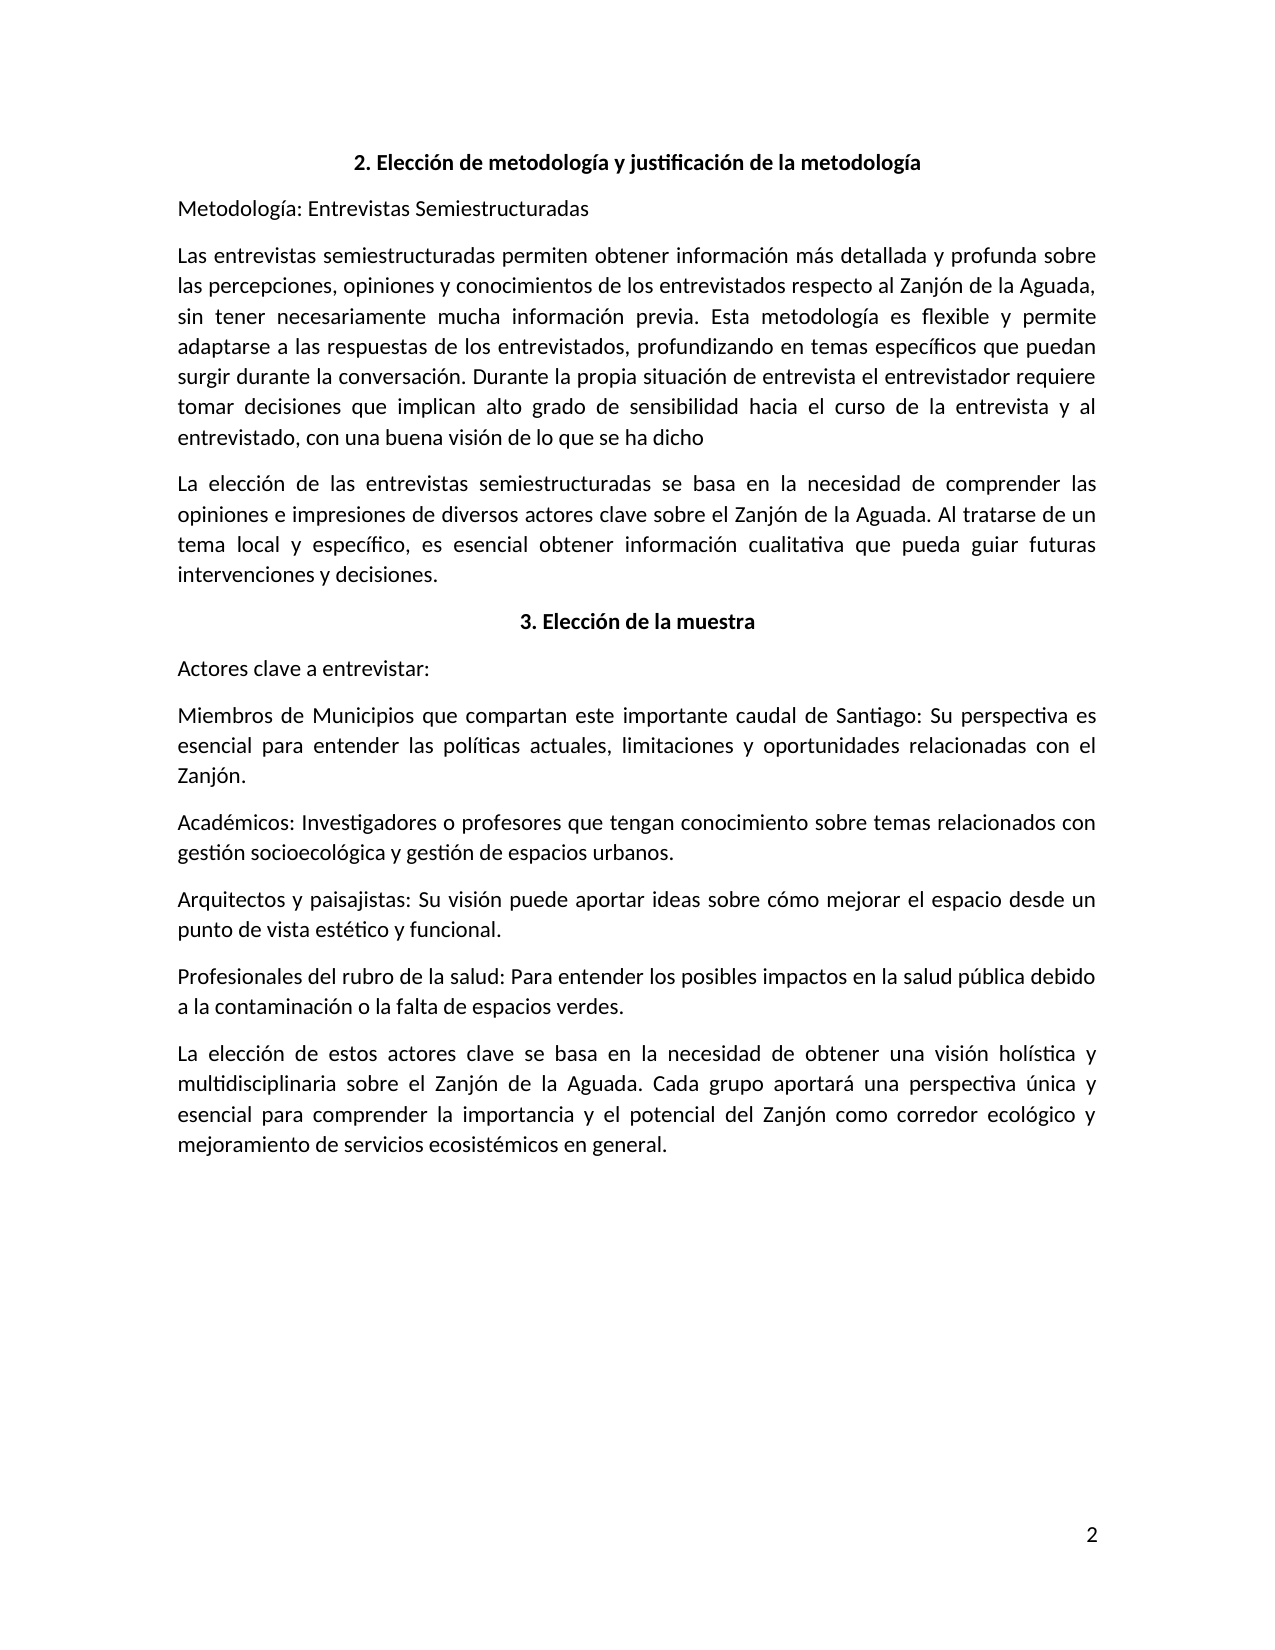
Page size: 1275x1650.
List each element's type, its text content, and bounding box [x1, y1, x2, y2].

text La elección de estos actores clave se basa en la necesidad de obtener una visión holística y multidisciplinaria sobre el Zanjón de la Aguada. Cada grupo aportará una perspectiva única y esencial para comprender la importancia y el potencial del Zanjón como corredor ecológico y mejoramiento de servicios ecosistémicos en general. [177, 1039, 1098, 1158]
text Actores clave a entrevistar: [177, 654, 1098, 682]
text Metodología: Entrevistas Semiestructuradas [177, 194, 1098, 222]
text Miembros de Municipios que compartan este importante caudal de Santiago: Su perspectiva es esencial para entender las políticas actuales, limitaciones y oportunidades relacionadas con el Zanjón. [177, 701, 1098, 789]
text Académicos: Investigadores o profesores que tengan conocimiento sobre temas relacionados con gestión socioecológica y gestión de espacios urbanos. [177, 808, 1098, 866]
text Arquitectos y paisajistas: Su visión puede aportar ideas sobre cómo mejorar el espacio desde un punto de vista estético y funcional. [177, 885, 1098, 943]
text Profesionales del rubro de la salud: Para entender los posibles impactos en la salud pública debido a la contaminación o la falta de espacios verdes. [177, 962, 1098, 1020]
text 2. Elección de metodología y justificación de la metodología [177, 148, 1098, 176]
text La elección de las entrevistas semiestructuradas se basa en la necesidad de comprender las opiniones e impresiones de diversos actores clave sobre el Zanjón de la Aguada. Al tratarse de un tema local y específico, es esencial obtener información cualitativa que pueda guiar futuras intervenciones y decisiones. [177, 469, 1098, 588]
text Las entrevistas semiestructuradas permiten obtener información más detallada y profunda sobre las percepciones, opiniones y conocimientos de los entrevistados respecto al Zanjón de la Aguada, sin tener necesariamente mucha información previa. Esta metodología es flexible y permite adaptarse a las respuestas de los entrevistados, profundizando en temas específicos que puedan surgir durante la conversación. Durante la propia situación de entrevista el entrevistador requiere tomar decisiones que implican alto grado de sensibilidad hacia el curso de la entrevista y al entrevistado, con una buena visión de lo que se ha dicho [177, 241, 1098, 451]
text 3. Elección de la muestra [177, 607, 1098, 635]
